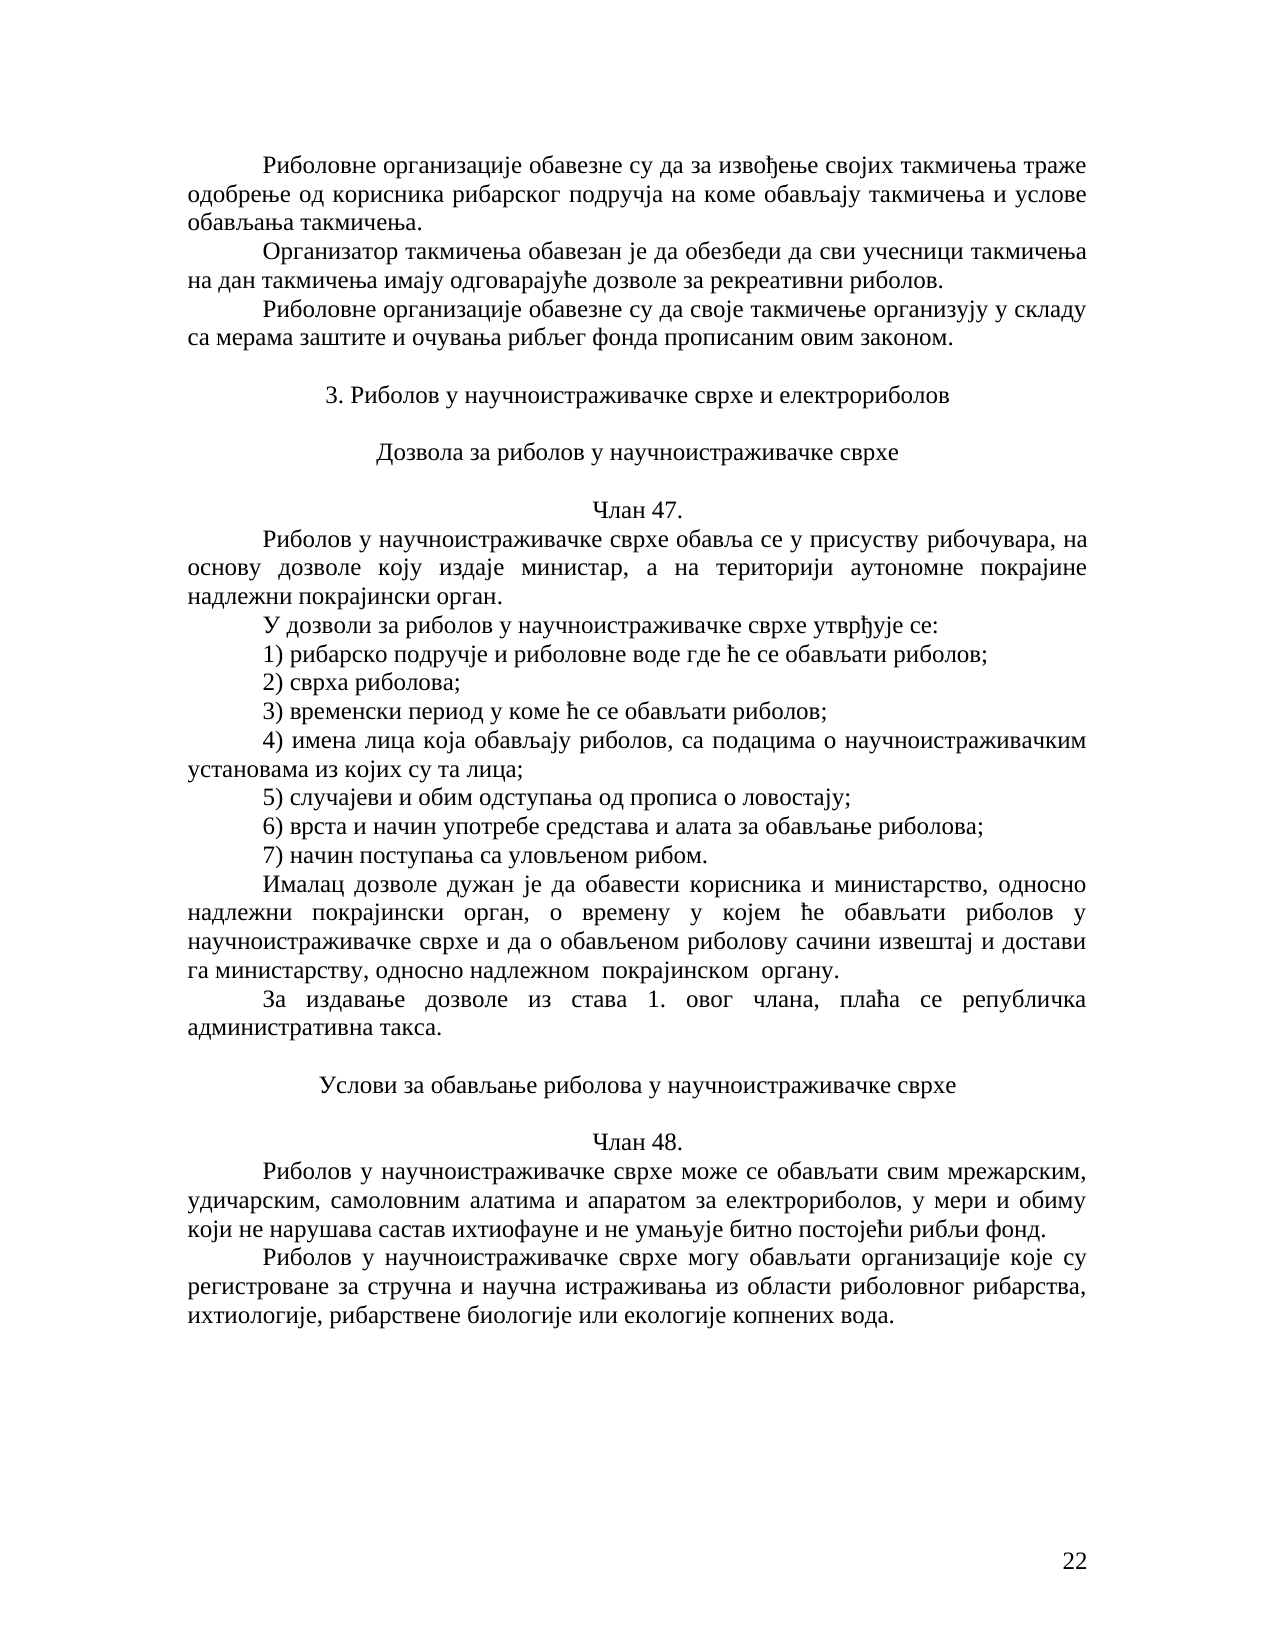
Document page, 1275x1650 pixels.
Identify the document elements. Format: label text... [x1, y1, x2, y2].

text 5) случајеви и обим одступања од прописа о ловостају; [187, 782, 1087, 811]
text За издавање дозволе из става 1. овог члана, плаћа се републичка административна такса. [187, 984, 1087, 1041]
text 3. Риболов у научноистраживачке сврхе и електрориболов [187, 380, 1087, 409]
text Услови за обављање риболова у научноистраживачке сврхе [187, 1070, 1087, 1099]
text Риболовне организације обавезне су да за извођење својих такмичења траже одобрење од корисника рибарског подручја на коме обављају такмичења и услове обављања такмичења. [187, 150, 1087, 236]
text Дозвола за риболов у научноистраживачке сврхе [187, 437, 1087, 466]
text 7) начин поступања са уловљеном рибом. [187, 840, 1087, 869]
text Члан 47. [187, 495, 1087, 524]
text 2) сврха риболова; [187, 667, 1087, 696]
text Риболов у научноистраживачке сврхе обавља се у присуству рибочувара, на основу дозволе коју издаје министар, а на територији аутономне покрајине надлежни покрајински орган. [187, 524, 1087, 610]
text У дозволи за риболов у научноистраживачке сврхе утврђује се: [187, 610, 1087, 639]
text Риболов у научноистраживачке сврхе може се обављати свим мрежарским, удичарским, самоловним алатима и апаратом за електрориболов, у мери и обиму који не нарушава састав ихтиофауне и не умањује битно постојећи рибљи фонд. [187, 1156, 1087, 1242]
text 1) рибарско подручје и риболовне воде где ће се обављати риболов; [187, 639, 1087, 667]
text 6) врста и начин употребе средстава и алата за обављање риболова; [187, 811, 1087, 840]
text Организатор такмичења обавезан је да обезбеди да сви учесници такмичења на дан такмичења имају одговарајуће дозволе за рекреативни риболов. [187, 236, 1087, 294]
text 3) временски период у коме ће се обављати риболов; [187, 696, 1087, 725]
text 4) имена лица која обављају риболов, са подацима о научноистраживачким установама из којих су та лица; [187, 725, 1087, 782]
text Риболовне организације обавезне су да своје такмичење организују у складу са мерама заштите и очувања рибљег фонда прописаним овим законом. [187, 294, 1087, 351]
text Ималац дозволе дужан је да обавести корисника и министарство, односно надлежни покрајински орган, о времену у којем ће обављати риболов у научноистраживачке сврхе и да о обављеном риболову сачини извештај и достави га министарству, односно надлежном покрајинском органу. [187, 869, 1087, 984]
text Члан 48. [187, 1127, 1087, 1156]
text Риболов у научноистраживачке сврхе могу обављати организације које су регистроване за стручна и научна истраживања из области риболовног рибарства, ихтиологије, рибарствене биологије или екологије копнених вода. [187, 1242, 1087, 1329]
